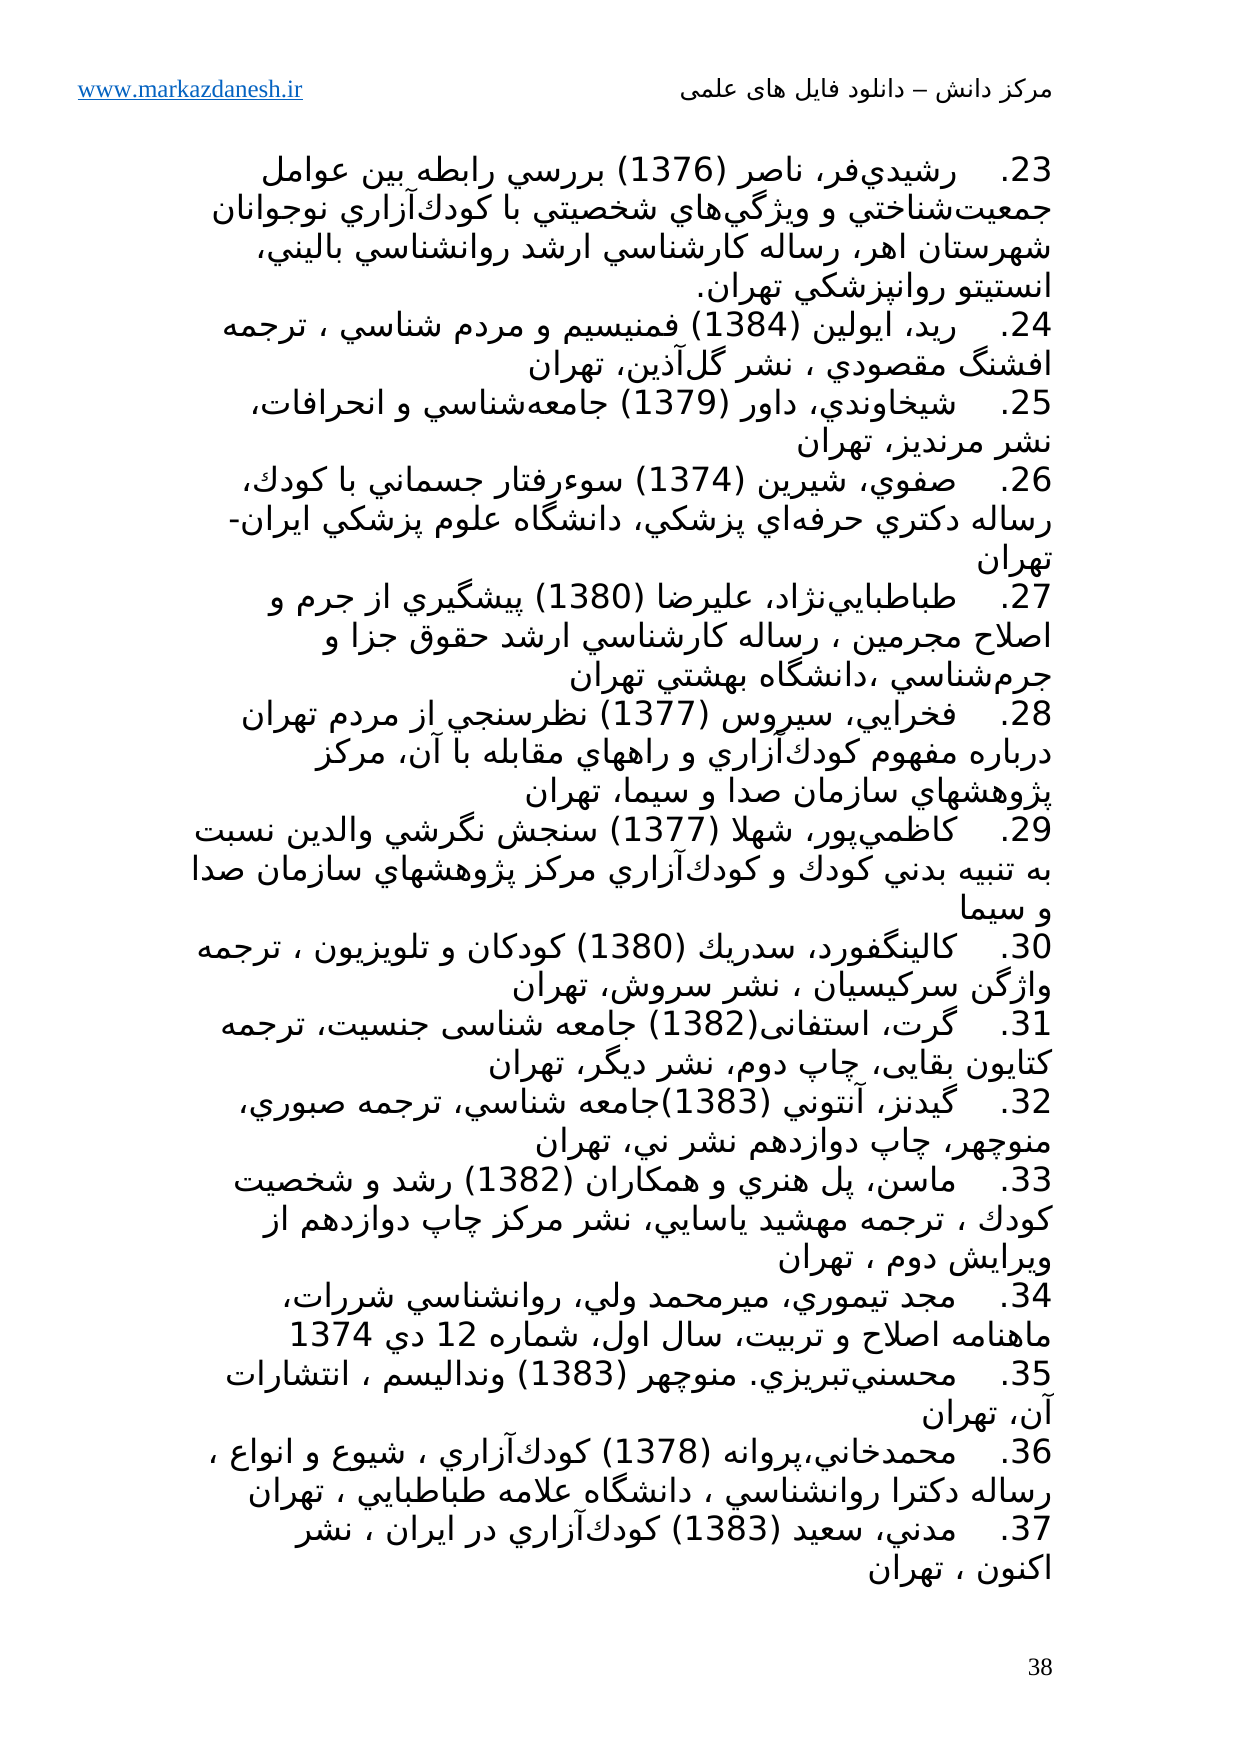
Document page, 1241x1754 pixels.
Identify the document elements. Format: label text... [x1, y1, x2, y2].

text 27. طباطبايي‌نژاد، عليرضا (1380) پيشگيري از جرم و اصلاح مجرمين ، رساله كارشناسي ارشد حقوق جزا و جرم‌شناسي ،‌دانشگاه بهشتي تهران [187, 577, 1053, 694]
text 28. فخرايي، سيروس (1377) نظرسنجي از مردم تهران درباره مفهوم كودك‌آزاري و راههاي مقابله با آن، مركز پژوهشهاي سازمان صدا و سيما، تهران [187, 694, 1053, 811]
text 31. گرت، استفانی(1382) جامعه شناسی جنسیت، ترجمه کتایون بقایی، چاپ دوم، نشر دیگر، تهران [187, 1005, 1053, 1082]
text 24. ريد، ايولين (1384) فمنيسيم و مردم شناسي ، ترجمه افشنگ مقصودي ، نشر گل‌آذين، تهران [187, 305, 1053, 383]
text 29. كاظمي‌پور، شهلا (1377) سنجش نگرشي والدين نسبت به تنبيه بدني كودك‌ و كودك‌آزاري مركز پژوهشهاي سازمان صدا و سيما [187, 811, 1053, 927]
text 32. گيدنز، آنتوني (1383)جامعه شناسي، ترجمه صبوري، منوچهر، چاپ دوازدهم نشر ني، تهران [187, 1082, 1053, 1160]
text 34. مجد تيموري، ميرمحمد ولي، روانشناسي شررات، ماهنامه اصلاح و تربيت، سال اول، شماره 12 دي 1374 [187, 1277, 1053, 1354]
text 36. محمدخاني،‌پروانه (1378) كودك‌آزاري ، شيوع و انواع ، رساله دكترا روانشناسي ، دانشگاه علامه طباطبايي ،‌ تهران [187, 1432, 1053, 1510]
text 35. محسني‌تبريزي. منوچهر (1383) ونداليسم ، انتشارات آن، تهران [187, 1354, 1053, 1432]
text 33. ماسن، پل هنري و همكاران (1382) رشد و شخصيت كودك ،‌ ترجمه مهشيد ياسايي، نشر مركز چاپ دوازدهم از ويرايش دوم ، تهران [187, 1160, 1053, 1277]
text 23. رشيدي‌فر، ناصر (1376) بررسي رابطه بين عوامل جمعيت‌شناختي و ويژگي‌هاي شخصيتي با كودك‌آزاري نوجوانان شهرستان اهر، رساله كارشناسي ارشد روانشناسي باليني،‌ انستيتو روانپزشكي تهران. [187, 150, 1053, 305]
text 26. صفوي، شيرين (1374) سوءرفتار جسماني با كودك، رساله دكتري حرفه‌اي پزشكي، دانشگاه علوم پزشكي ايران- تهران [187, 461, 1053, 577]
text 37. مدني، سعيد (1383) كودك‌آزاري در ايران ، نشر اكنون ، تهران [187, 1510, 1053, 1588]
text 25. شيخاوندي، داور (1379) جامعه‌شناسي و انحرافات، نشر مرنديز، تهران [187, 383, 1053, 461]
text 30. كالينگفورد، سدريك (1380) كودكان و تلويزيون ، ترجمه واژگن سركيسيان ، نشر سروش، تهران [187, 927, 1053, 1005]
